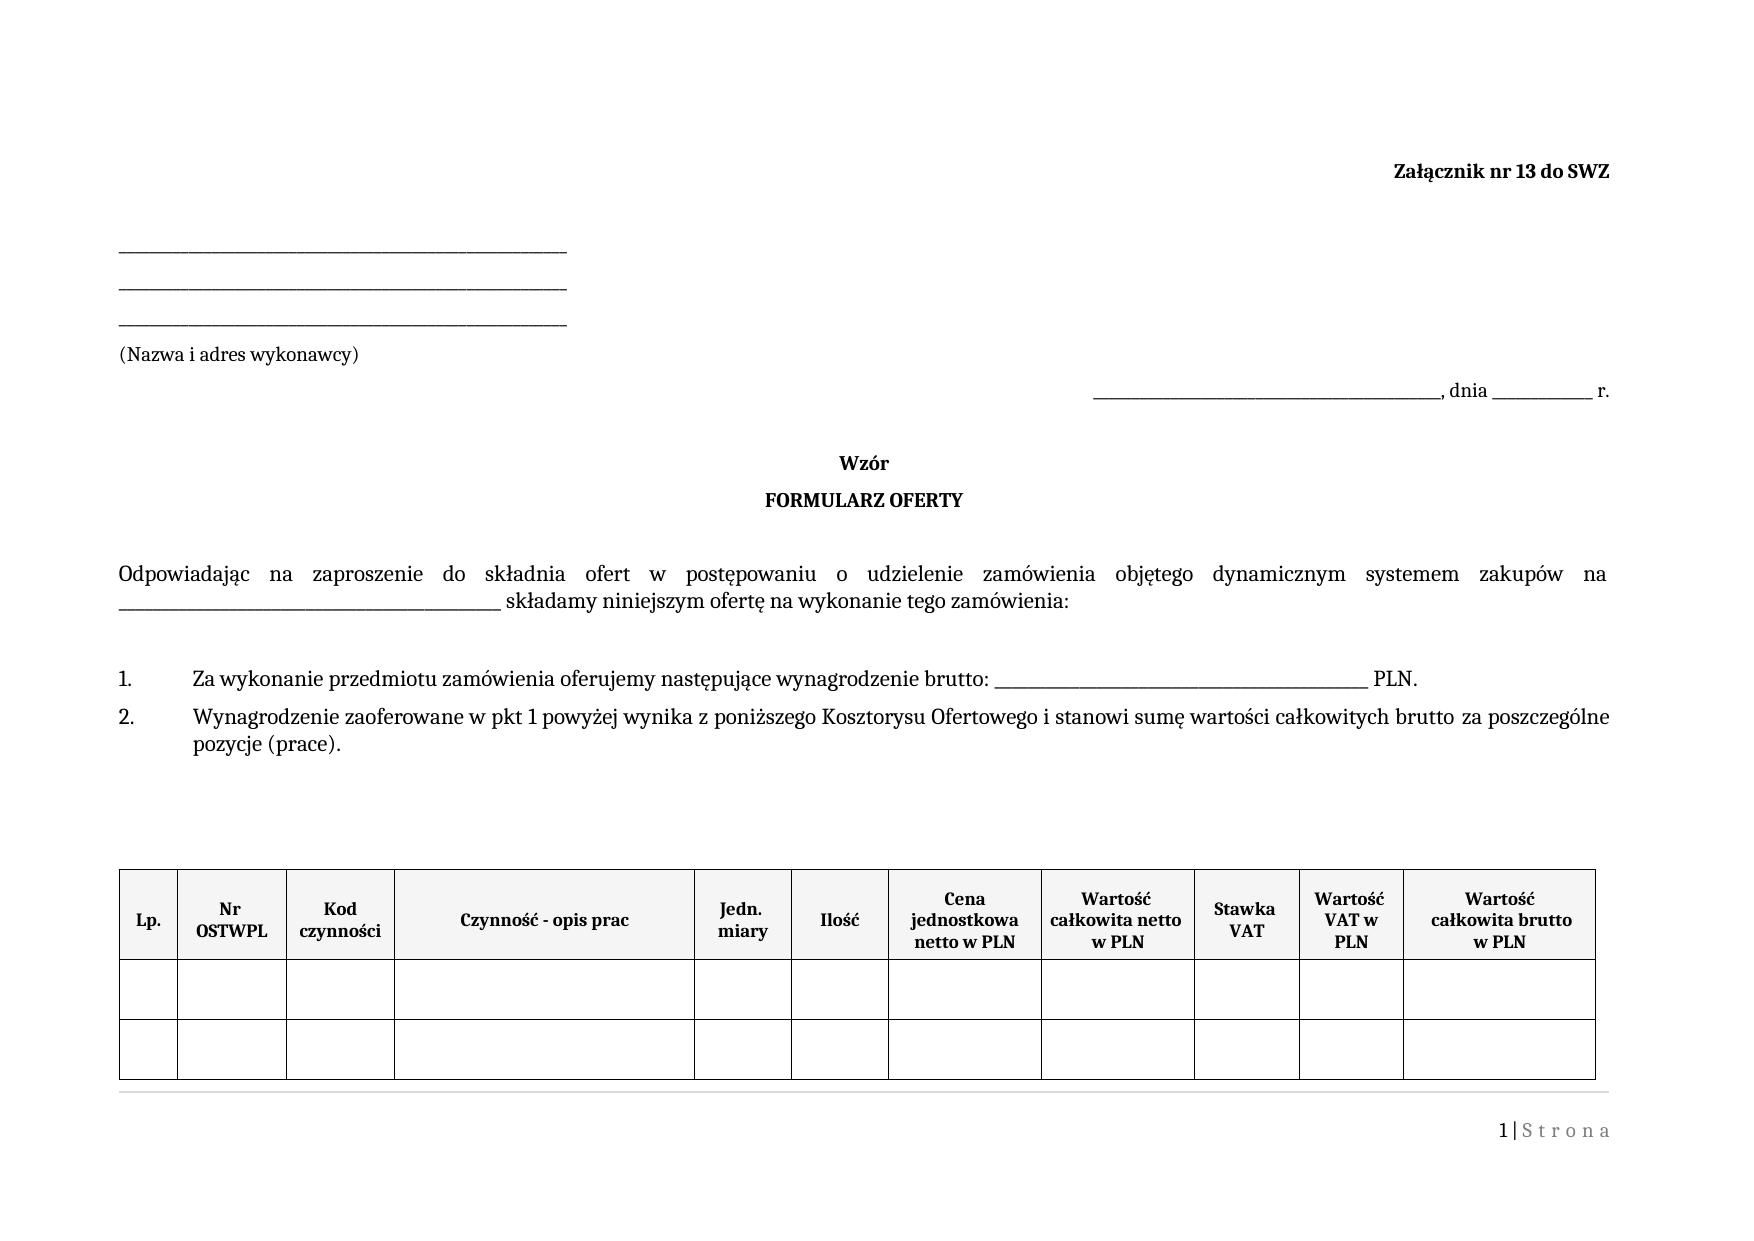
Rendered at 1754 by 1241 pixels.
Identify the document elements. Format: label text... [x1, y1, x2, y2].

table_cell [1300, 1020, 1403, 1079]
text FORMULARZ OFERTY [119, 488, 1609, 512]
table_cell [120, 960, 177, 1019]
table_header Stawka VAT [1195, 870, 1299, 959]
table_header Wartość całkowita brutto w PLN [1404, 870, 1595, 959]
text __________________________________________________________ [119, 269, 1609, 293]
text (Nazwa i adres wykonawcy) [119, 342, 1609, 366]
table_cell [1195, 960, 1299, 1019]
table_header Ilość [792, 870, 888, 959]
table_cell [792, 1020, 888, 1079]
table_header Cena jednostkowa netto w PLN [889, 870, 1041, 959]
table_header Wartość VAT w PLN [1300, 870, 1403, 959]
table_cell [889, 1020, 1041, 1079]
table_cell [889, 960, 1041, 1019]
table_cell [1404, 1020, 1595, 1079]
text _____________________________________________, dnia _____________ r. [119, 379, 1609, 403]
table_cell [1300, 960, 1403, 1019]
table_header Lp. [120, 870, 177, 959]
table_header Czynność - opis prac [395, 870, 694, 959]
table_cell [1042, 960, 1194, 1019]
table_cell [178, 1020, 286, 1079]
table_cell [178, 960, 286, 1019]
table_cell [395, 1020, 694, 1079]
table_cell [1404, 960, 1595, 1019]
text __________________________________________________________ [119, 306, 1609, 330]
text 2. Wynagrodzenie zaoferowane w pkt 1 powyżej wynika z poniższego Kosztorysu Ofertowego i stanowi sumę wartości całkowitych brutto za poszczególne pozycje (prace). [119, 704, 1609, 757]
table_header Nr OSTWPL [178, 870, 286, 959]
table_cell [792, 960, 888, 1019]
table_header Wartość całkowita netto w PLN [1042, 870, 1194, 959]
table_cell [120, 1020, 177, 1079]
table_cell [287, 960, 394, 1019]
text 1. Za wykonanie przedmiotu zamówienia oferujemy następujące wynagrodzenie brutto: ____________________________________________ PLN. [119, 665, 1609, 692]
table_cell [695, 1020, 791, 1079]
table_cell [695, 960, 791, 1019]
table_header Kod czynności [287, 870, 394, 959]
text Odpowiadając na zaproszenie do składnia ofert w postępowaniu o udzielenie zamówienia objętego dynamicznym systemem zakupów na _____________________________________________ składamy niniejszym ofertę na wykonanie tego zamówienia: [119, 561, 1609, 614]
table_cell [1042, 1020, 1194, 1079]
table_header Jedn. miary [695, 870, 791, 959]
text Załącznik nr 13 do SWZ [119, 160, 1609, 184]
table_cell [395, 960, 694, 1019]
table_cell [1195, 1020, 1299, 1079]
text __________________________________________________________ [119, 233, 1609, 257]
table_cell [287, 1020, 394, 1079]
text Wzór [119, 452, 1609, 476]
